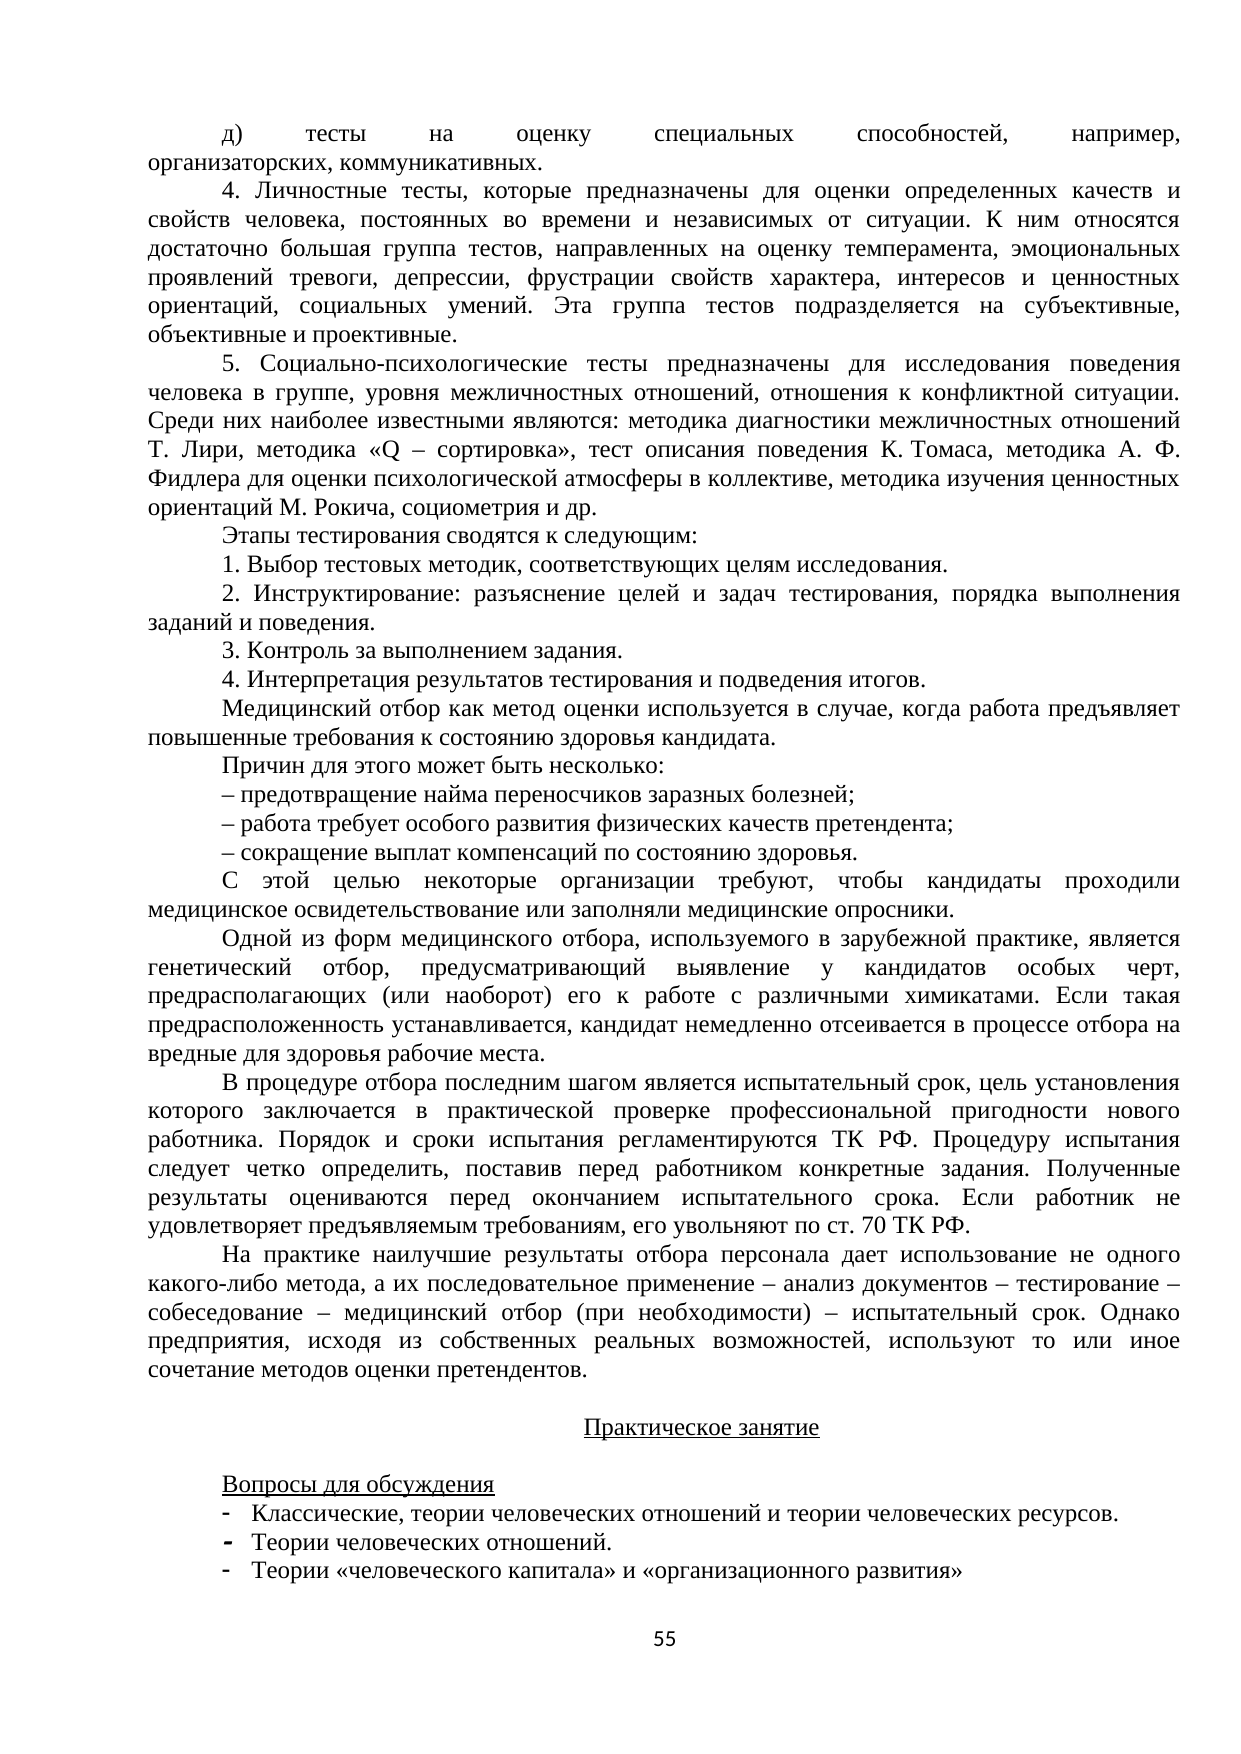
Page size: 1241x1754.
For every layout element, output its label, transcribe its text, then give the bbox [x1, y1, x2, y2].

text Причин для этого может быть несколько: [148, 751, 1181, 779]
text На практике наилучшие результаты отбора персонала дает использование не одного какого-либо метода, а их последовательное применение – анализ документов – тестирование – собеседование – медицинский отбор (при необходимости) – испытательный срок. Однако предприятия, исходя из собственных реальных возможностей, используют то или иное сочетание методов оценки претендентов. [148, 1239, 1181, 1383]
text Вопросы для обсуждения [148, 1469, 1181, 1498]
text 2. Инструктирование: разъяснение целей и задач тестирования, порядка выполнения заданий и поведения. [148, 578, 1181, 636]
text 4. Интерпретация результатов тестирования и подведения итогов. [148, 664, 1181, 693]
text 3. Контроль за выполнением задания. [148, 636, 1181, 664]
text – сокращение выплат компенсаций по состоянию здоровья. [148, 837, 1181, 866]
list Классические, теории человеческих отношений и теории человеческих ресурсов. [148, 1498, 1181, 1527]
list Теории «человеческого капитала» и «организационного развития» [148, 1556, 1181, 1584]
text С этой целью некоторые организации требуют, чтобы кандидаты проходили медицинское освидетельствование или заполняли медицинские опросники. [148, 866, 1181, 923]
text д) тесты на оценку специальных способностей, например, организаторских, коммуникативных. [148, 118, 1181, 176]
text 4. Личностные тесты, которые предназначены для оценки определенных качеств и свойств человека, постоянных во времени и независимых от ситуации. К ним относятся достаточно большая группа тестов, направленных на оценку темперамента, эмоциональных проявлений тревоги, депрессии, фрустрации свойств характера, интересов и ценностных ориентаций, социальных умений. Эта группа тестов подразделяется на субъективные, объективные и проективные. [148, 176, 1181, 348]
text Одной из форм медицинского отбора, используемого в зарубежной практике, является генетический отбор, предусматривающий выявление у кандидатов особых черт, предрасполагающих (или наоборот) его к работе с различными химикатами. Если такая предрасположенность устанавливается, кандидат немедленно отсеивается в процессе отбора на вредные для здоровья рабочие места. [148, 923, 1181, 1067]
text В процедуре отбора последним шагом является испытательный срок, цель установления которого заключается в практической проверке профессиональной пригодности нового работника. Порядок и сроки испытания регламентируются ТК РФ. Процедуру испытания следует четко определить, поставив перед работником конкретные задания. Полученные результаты оцениваются перед окончанием испытательного срока. Если работник не удовлетворяет предъявляемым требованиям, его увольняют по ст. 70 ТК РФ. [148, 1067, 1181, 1239]
text Практическое занятие [148, 1412, 1181, 1441]
list Теории человеческих отношений. [148, 1527, 1181, 1556]
text Медицинский отбор как метод оценки используется в случае, когда работа предъявляет повышенные требования к состоянию здоровья кандидата. [148, 693, 1181, 751]
text Этапы тестирования сводятся к следующим: [148, 521, 1181, 549]
text – работа требует особого развития физических качеств претендента; [148, 808, 1181, 837]
text 1. Выбор тестовых методик, соответствующих целям исследования. [148, 549, 1181, 578]
text 5. Социально-психологические тесты предназначены для исследования поведения человека в группе, уровня межличностных отношений, отношения к конфликтной ситуации. Среди них наиболее известными являются: методика диагностики межличностных отношений Т. Лири, методика «Q – сортировка», тест описания поведения К. Томаса, методика А. Ф. Фидлера для оценки психологической атмосферы в коллективе, методика изучения ценностных ориентаций М. Рокича, социометрия и др. [148, 348, 1181, 521]
text – предотвращение найма переносчиков заразных болезней; [148, 779, 1181, 808]
